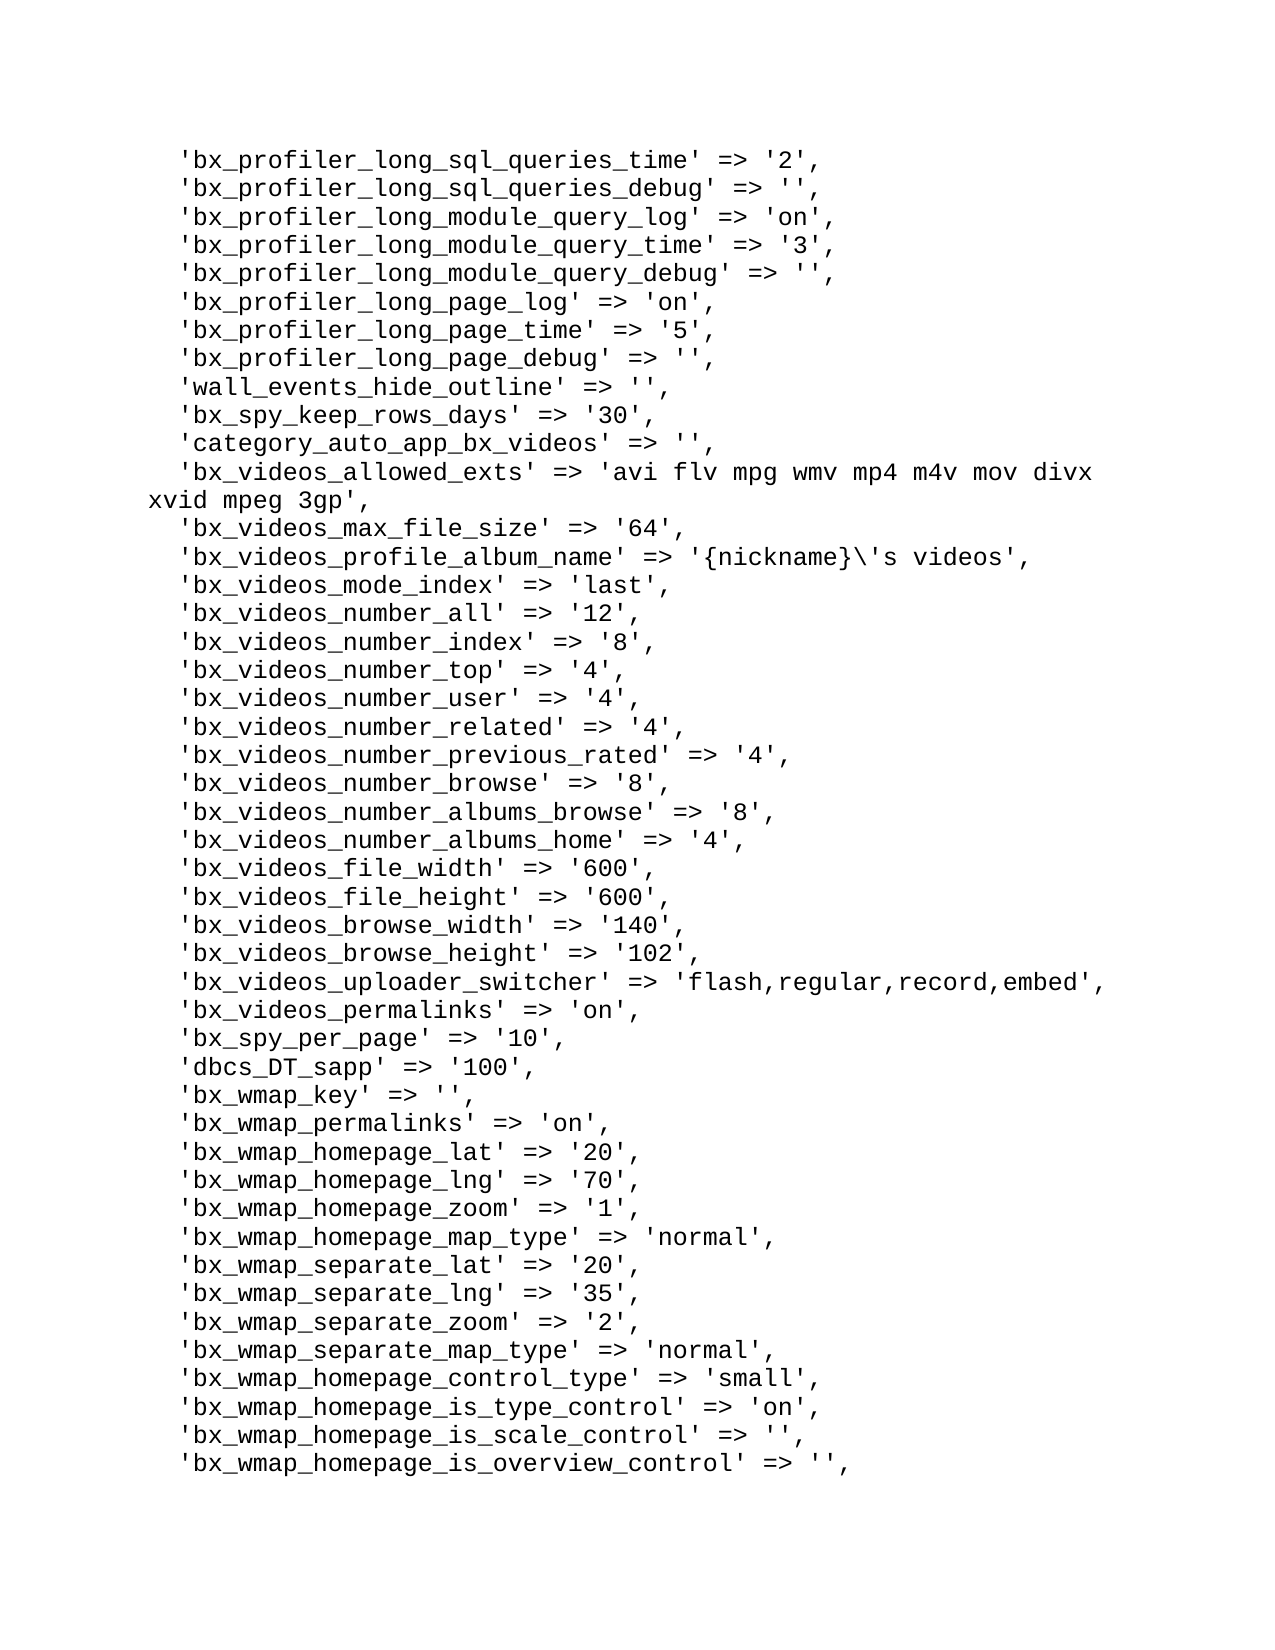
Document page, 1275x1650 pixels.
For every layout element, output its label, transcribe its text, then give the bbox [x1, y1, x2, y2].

text 'bx_wmap_separate_lat' => '20', [148, 1253, 1127, 1281]
text 'bx_videos_number_user' => '4', [148, 686, 1127, 714]
text 'bx_profiler_long_page_time' => '5', [148, 318, 1127, 346]
text 'bx_videos_profile_album_name' => '{nickname}\'s videos', [148, 544, 1127, 573]
text 'bx_videos_uploader_switcher' => 'flash,regular,record,embed', [148, 969, 1127, 998]
text 'bx_videos_number_browse' => '8', [148, 771, 1127, 799]
text 'bx_videos_max_file_size' => '64', [148, 516, 1127, 544]
text 'bx_videos_number_previous_rated' => '4', [148, 743, 1127, 771]
text 'bx_wmap_homepage_control_type' => 'small', [148, 1366, 1127, 1394]
text 'bx_videos_browse_width' => '140', [148, 913, 1127, 941]
text 'bx_profiler_long_sql_queries_debug' => '', [148, 176, 1127, 204]
text 'bx_wmap_homepage_is_type_control' => 'on', [148, 1394, 1127, 1423]
text 'bx_videos_number_top' => '4', [148, 658, 1127, 686]
text 'bx_videos_number_index' => '8', [148, 629, 1127, 658]
text 'bx_wmap_permalinks' => 'on', [148, 1111, 1127, 1139]
text 'bx_videos_file_height' => '600', [148, 884, 1127, 913]
text 'bx_profiler_long_module_query_time' => '3', [148, 233, 1127, 261]
text 'bx_wmap_homepage_is_scale_control' => '', [148, 1423, 1127, 1451]
text 'wall_events_hide_outline' => '', [148, 374, 1127, 403]
text 'bx_videos_permalinks' => 'on', [148, 998, 1127, 1026]
text 'bx_wmap_homepage_is_overview_control' => '', [148, 1451, 1127, 1479]
text 'bx_videos_number_related' => '4', [148, 714, 1127, 743]
text 'bx_profiler_long_module_query_log' => 'on', [148, 204, 1127, 233]
text 'bx_wmap_homepage_lat' => '20', [148, 1139, 1127, 1168]
text 'bx_videos_allowed_exts' => 'avi flv mpg wmv mp4 m4v mov divx xvid mpeg 3gp', [148, 459, 1127, 516]
text 'bx_profiler_long_page_log' => 'on', [148, 289, 1127, 318]
text 'bx_profiler_long_module_query_debug' => '', [148, 261, 1127, 289]
text 'bx_videos_browse_height' => '102', [148, 941, 1127, 969]
text 'bx_profiler_long_sql_queries_time' => '2', [148, 148, 1127, 176]
text 'bx_wmap_homepage_map_type' => 'normal', [148, 1224, 1127, 1253]
text 'bx_wmap_separate_map_type' => 'normal', [148, 1338, 1127, 1366]
text 'bx_videos_number_albums_browse' => '8', [148, 799, 1127, 828]
text 'category_auto_app_bx_videos' => '', [148, 431, 1127, 459]
text 'bx_videos_mode_index' => 'last', [148, 573, 1127, 601]
text 'bx_profiler_long_page_debug' => '', [148, 346, 1127, 374]
text 'bx_wmap_key' => '', [148, 1083, 1127, 1111]
text 'bx_wmap_separate_zoom' => '2', [148, 1309, 1127, 1338]
text 'bx_spy_per_page' => '10', [148, 1026, 1127, 1054]
text 'dbcs_DT_sapp' => '100', [148, 1054, 1127, 1083]
text 'bx_wmap_homepage_lng' => '70', [148, 1168, 1127, 1196]
text 'bx_videos_number_all' => '12', [148, 601, 1127, 629]
text 'bx_videos_file_width' => '600', [148, 856, 1127, 884]
text 'bx_wmap_homepage_zoom' => '1', [148, 1196, 1127, 1224]
text 'bx_wmap_separate_lng' => '35', [148, 1281, 1127, 1309]
text 'bx_spy_keep_rows_days' => '30', [148, 403, 1127, 431]
text 'bx_videos_number_albums_home' => '4', [148, 828, 1127, 856]
